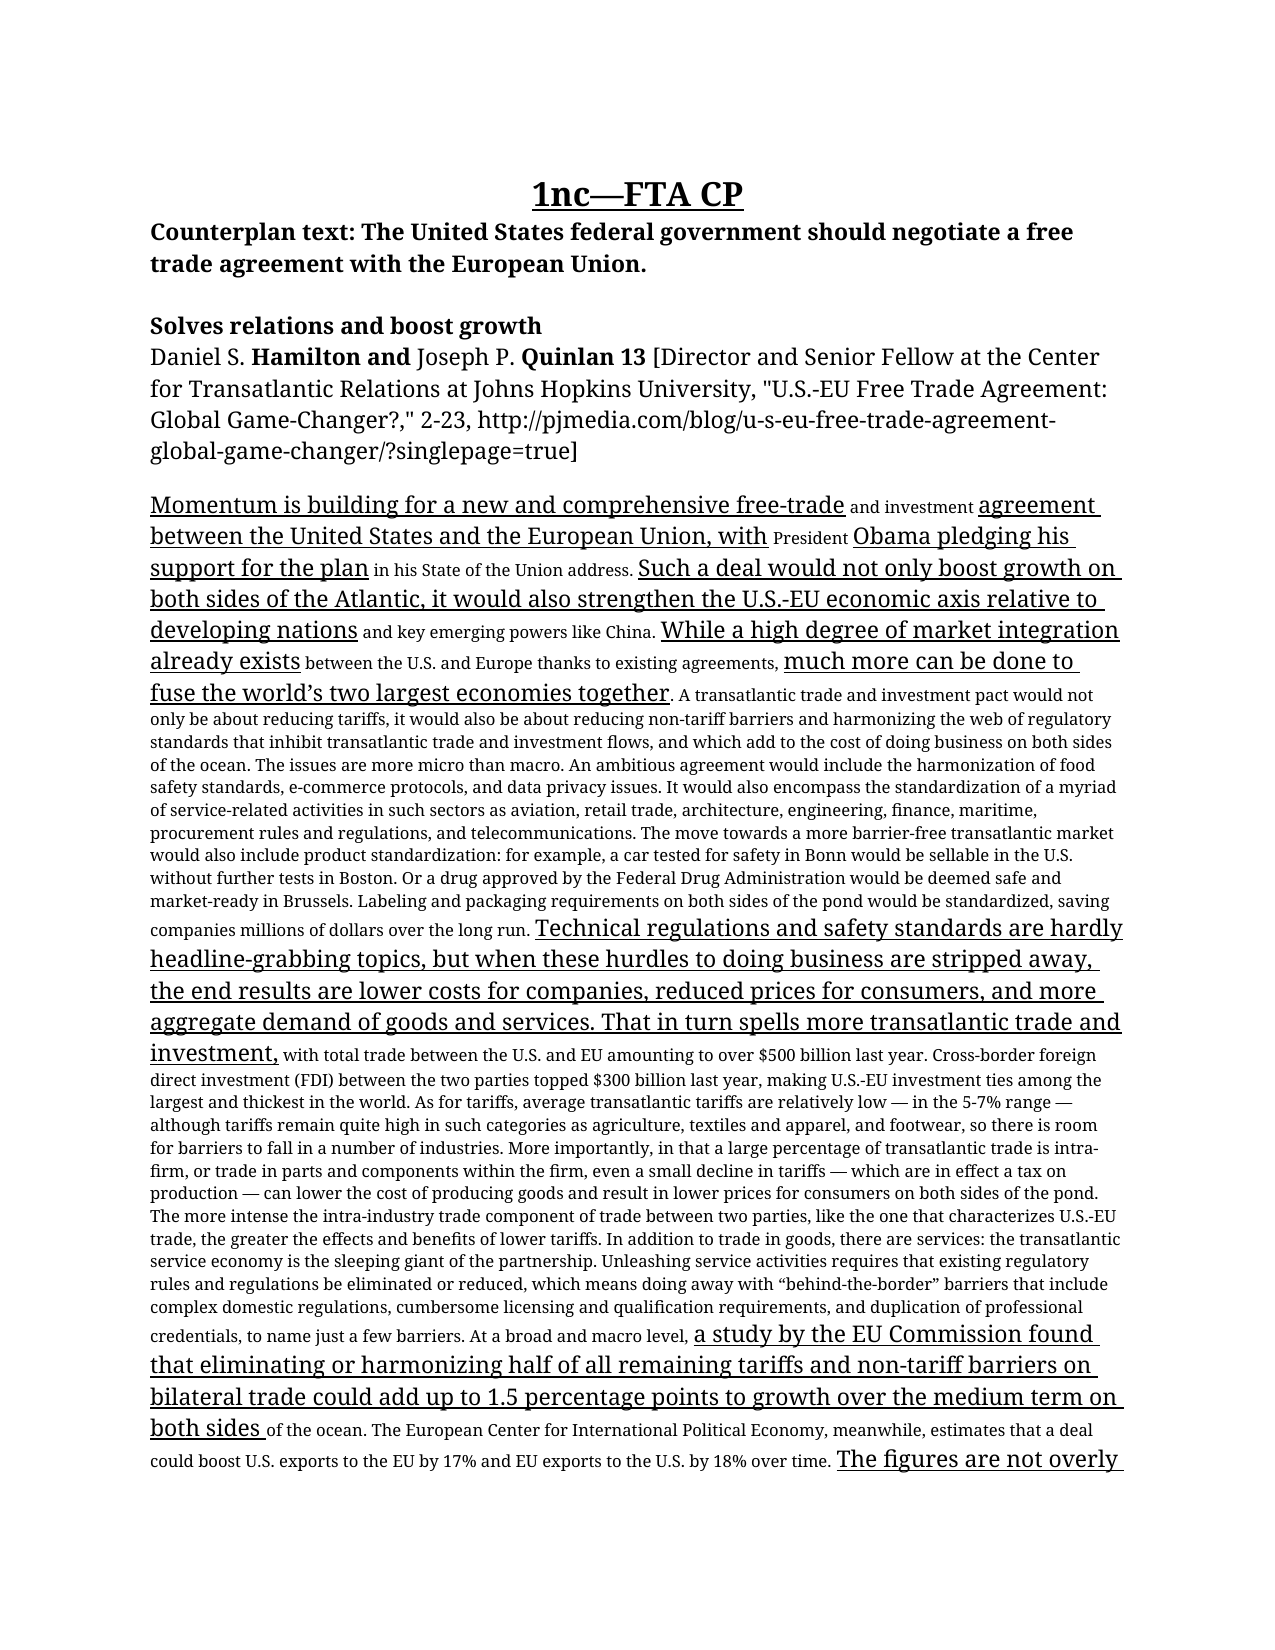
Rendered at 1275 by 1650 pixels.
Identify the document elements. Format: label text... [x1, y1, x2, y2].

text Solves relations and boost growth [150, 310, 1125, 341]
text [150, 489, 1125, 1474]
subtitle 1nc—FTA CP [150, 171, 1125, 216]
text Daniel S. Hamilton and Joseph P. Quinlan 13 [Director and Senior Fellow at the Center for Transatlantic Relations at Johns Hopkins University, "U.S.-EU Free Trade Agreement: Global Game-Changer?," 2-23, http://pjmedia.com/blog/u-s-eu-free-trade-agreement-global-game-changer/?singlepage=true] [150, 341, 1125, 466]
text Counterplan text: The United States federal government should negotiate a free trade agreement with the European Union. [150, 216, 1125, 279]
